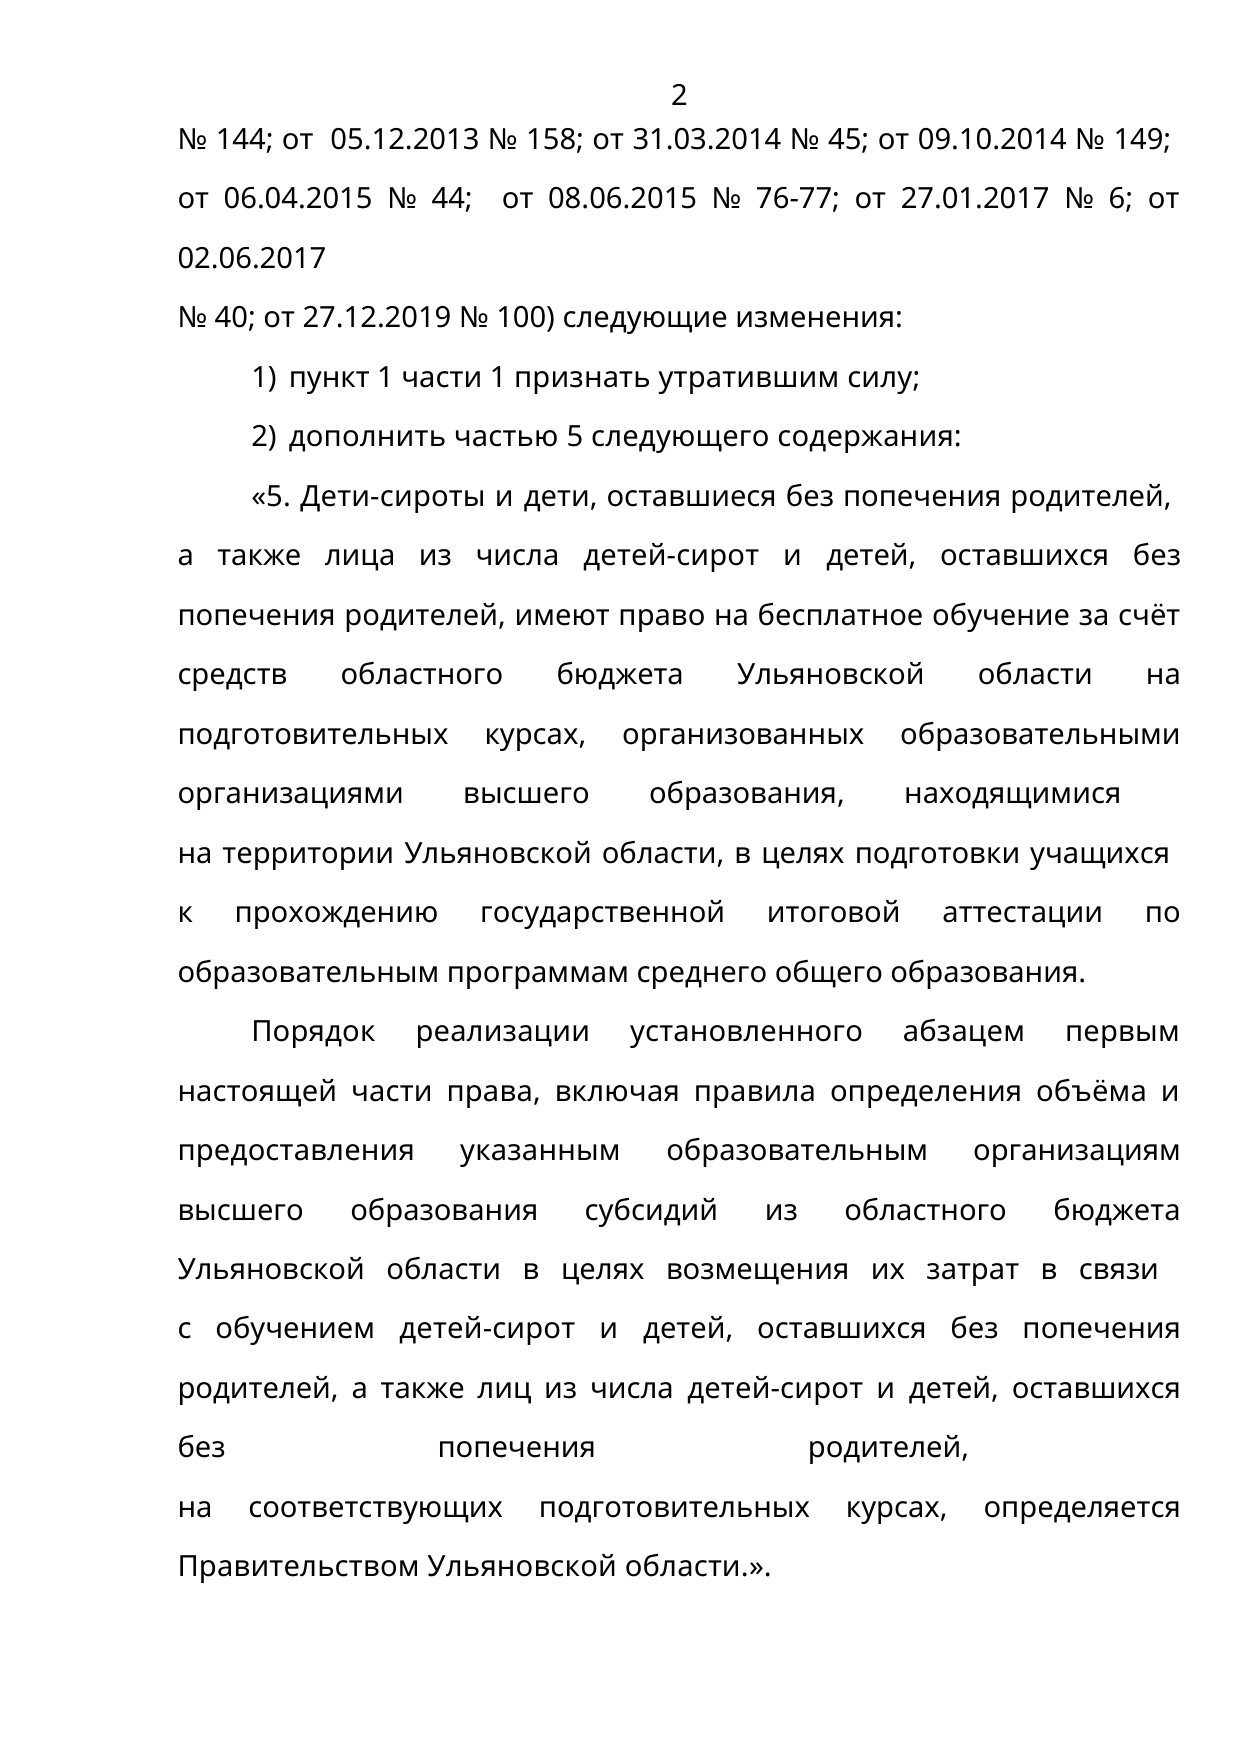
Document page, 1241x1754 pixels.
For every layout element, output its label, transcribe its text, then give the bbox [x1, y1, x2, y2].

text «5. Дети-сироты и дети, оставшиеся без попечения родителей, а также лица из числа детей-сирот и детей, оставшихся без попечения родителей, имеют право на бесплатное обучение за счёт средств областного бюджета Ульяновской области на подготовительных курсах, организованных образовательными организациями высшего образования, находящимися на территории Ульяновской области, в целях подготовки учащихся к прохождению государственной итоговой аттестации по образовательным программам среднего общего образования. [177, 475, 1181, 991]
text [177, 118, 1181, 336]
list пункт 1 части 1 признать утратившим силу; [251, 356, 1181, 396]
text Порядок реализации установленного абзацем первым настоящей части права, включая правила определения объёма и предоставления указанным образовательным организациям высшего образования субсидий из областного бюджета Ульяновской области в целях возмещения их затрат в связи с обучением детей-сирот и детей, оставшихся без попечения родителей, а также лиц из числа детей-сирот и детей, оставшихся без попечения родителей, на соответствующих подготовительных курсах, определяется Правительством Ульяновской области.». [177, 1010, 1181, 1585]
list дополнить частью 5 следующего содержания: [251, 416, 1181, 455]
